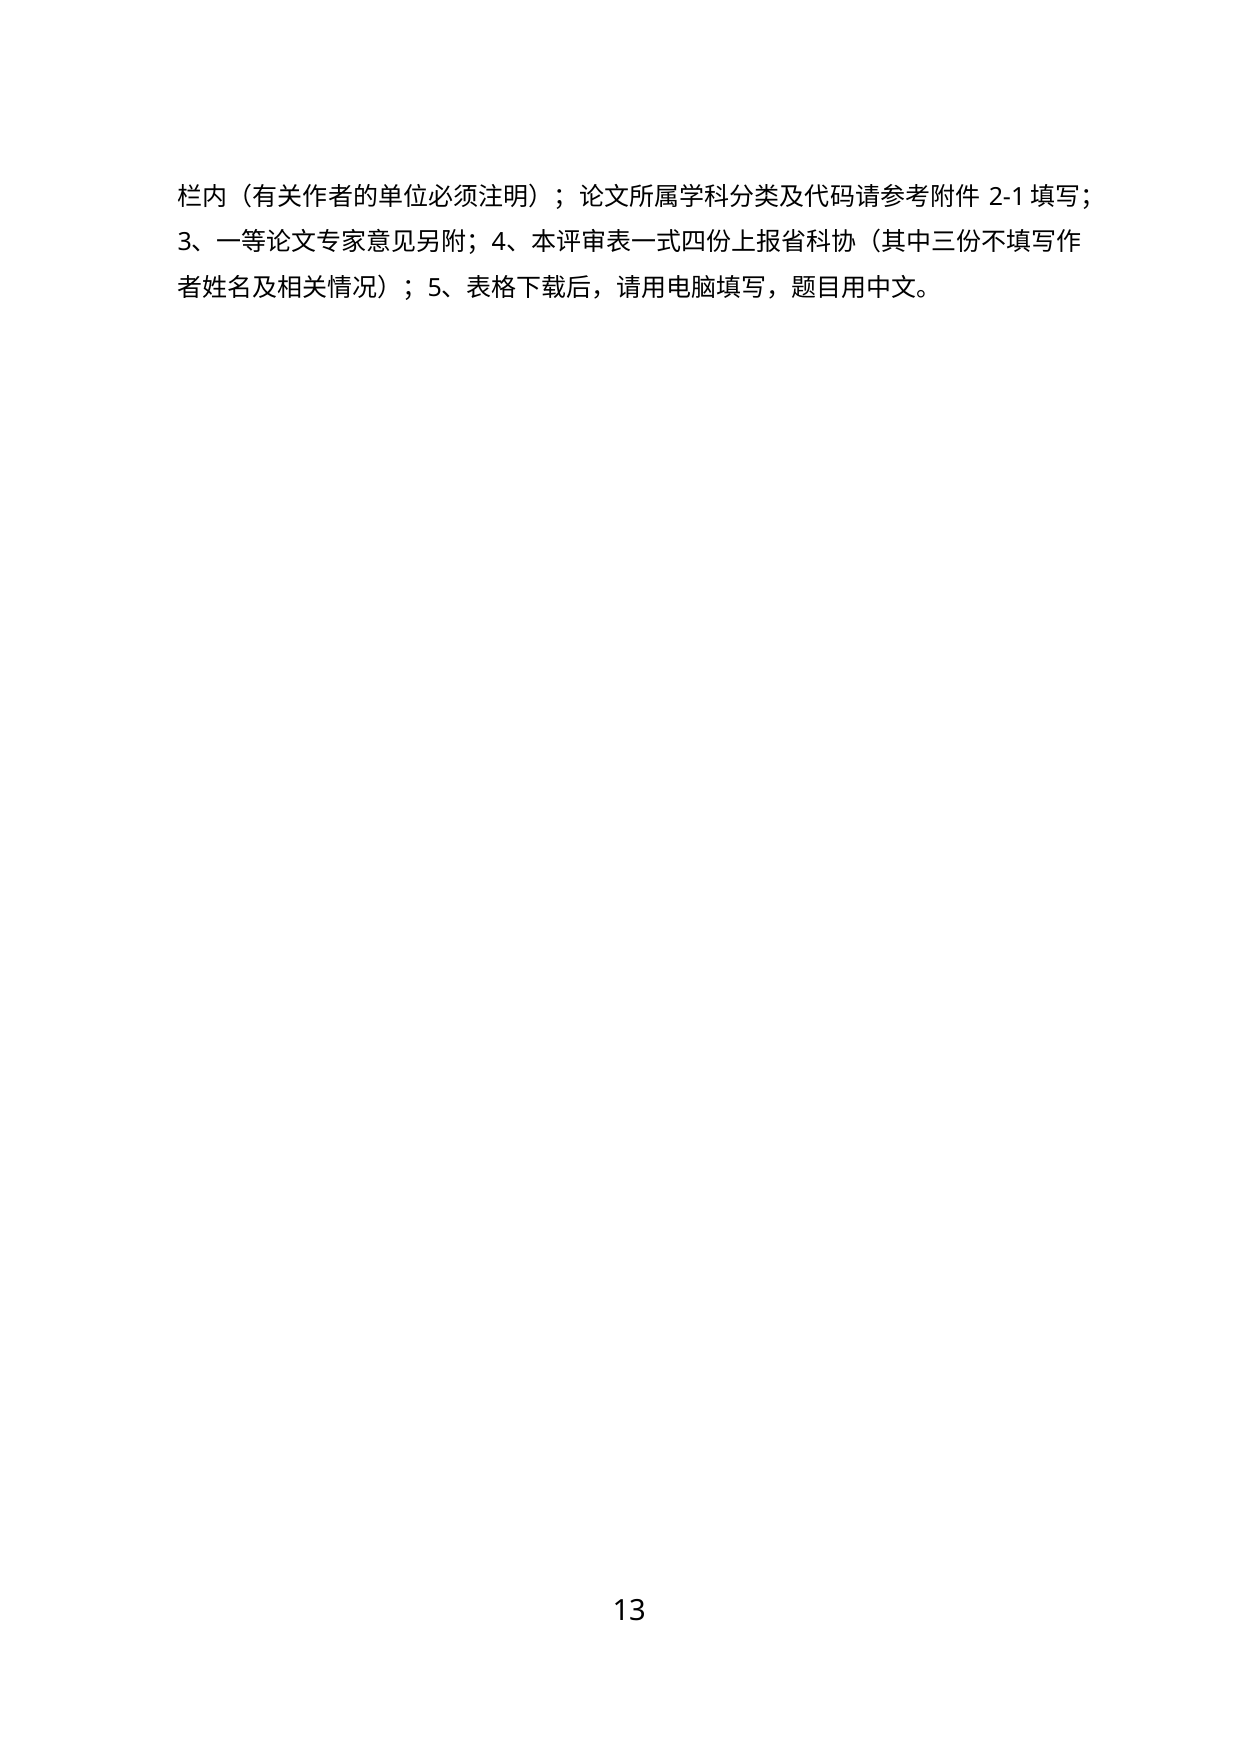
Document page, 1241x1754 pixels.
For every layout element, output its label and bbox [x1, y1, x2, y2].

text [177, 172, 1081, 308]
